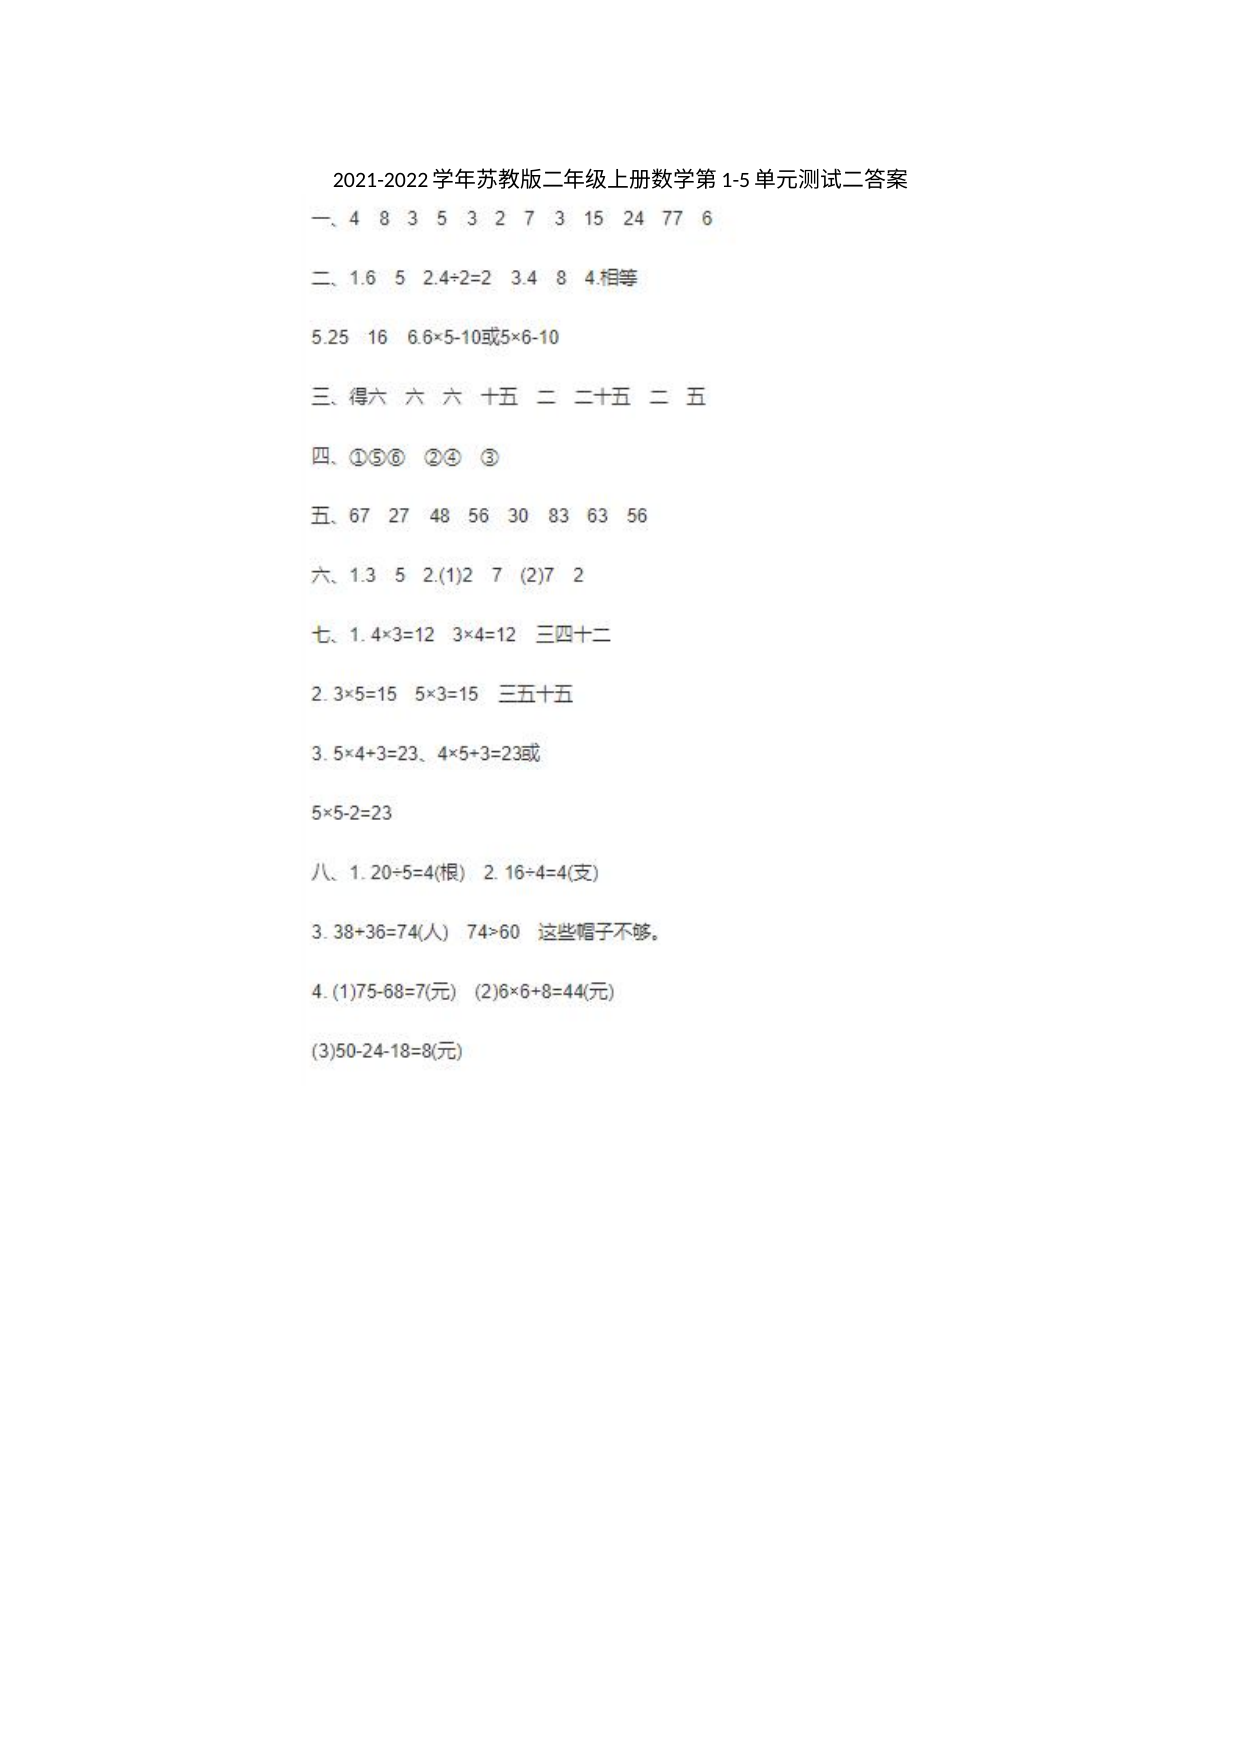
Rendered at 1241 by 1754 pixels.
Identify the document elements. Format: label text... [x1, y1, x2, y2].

text 2021-2022学年苏教版二年级上册数学第1-5单元测试二答案 [187, 162, 1053, 194]
picture [260, 194, 980, 1086]
